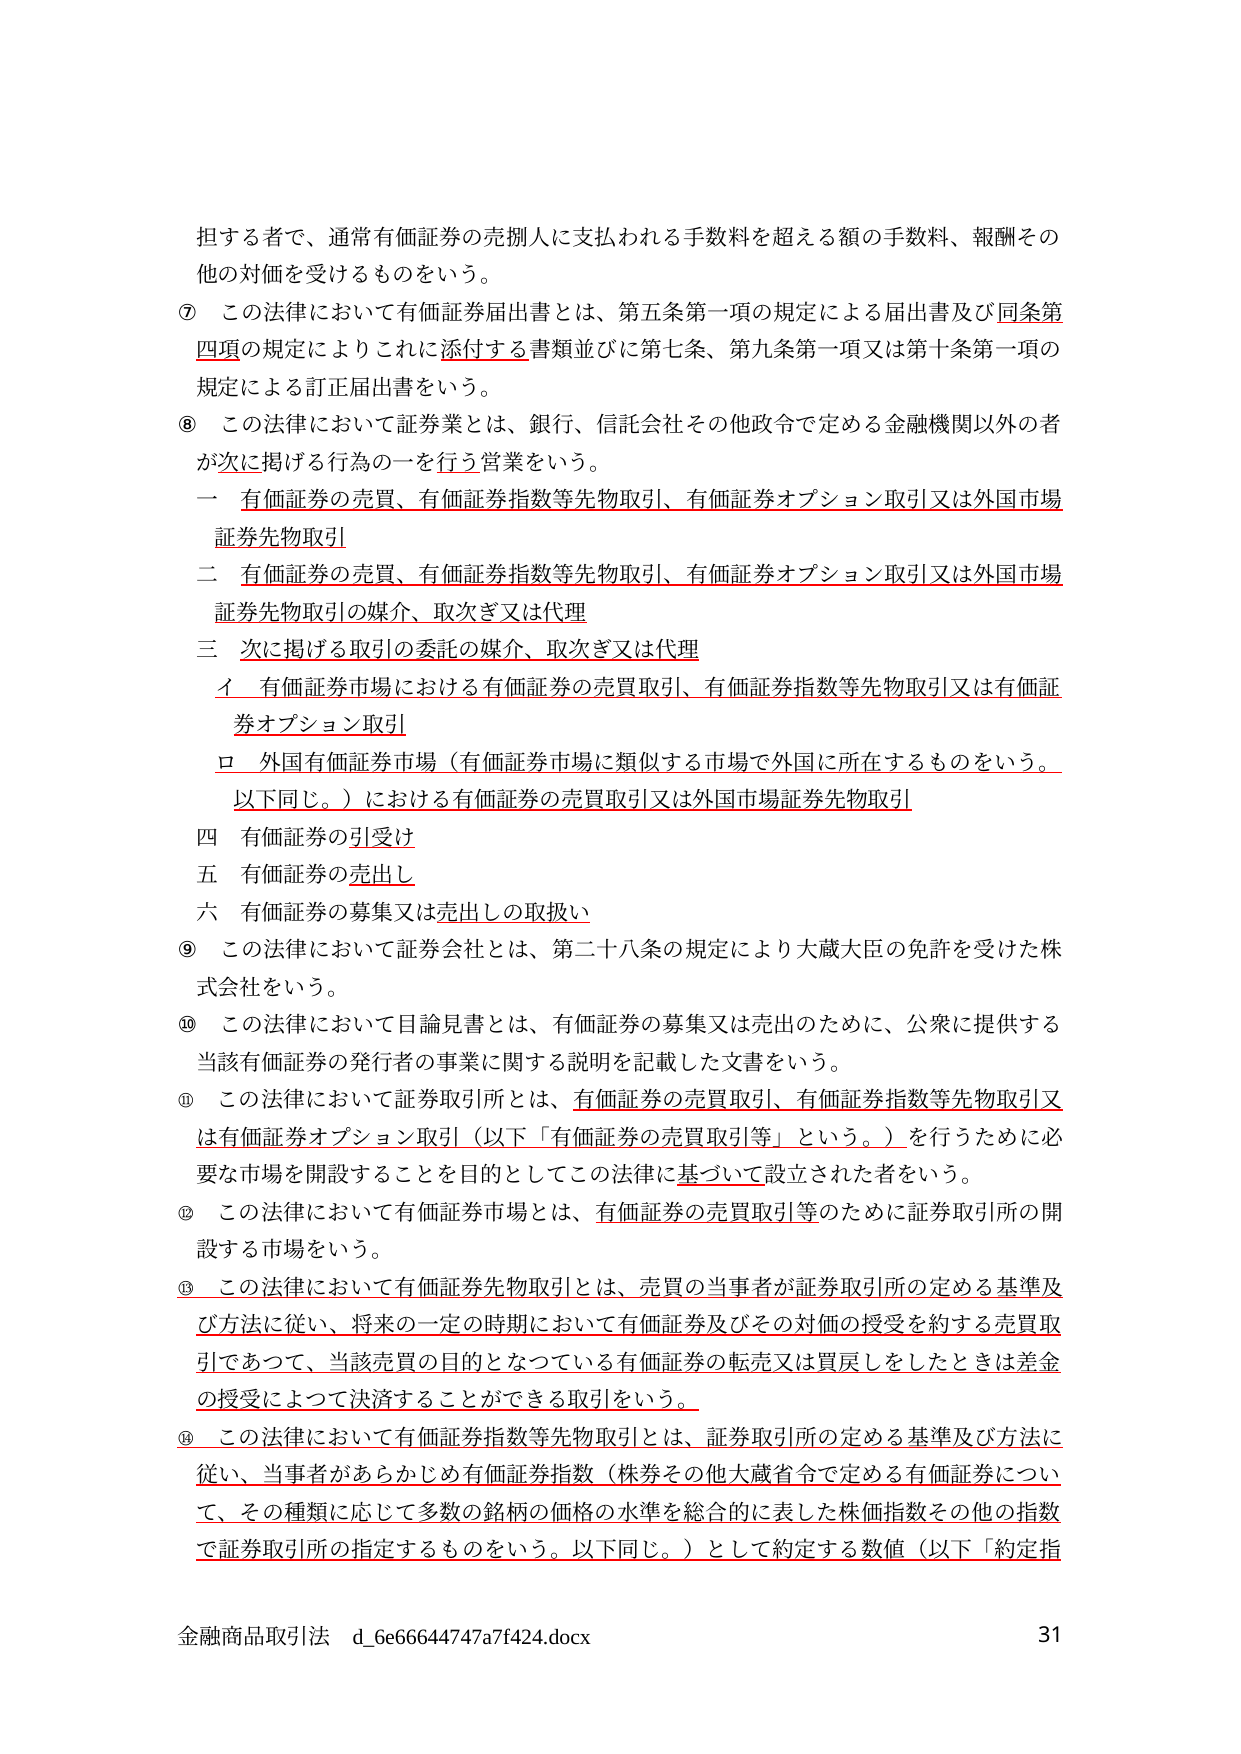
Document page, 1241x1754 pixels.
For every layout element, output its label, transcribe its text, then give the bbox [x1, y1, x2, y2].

text 三 次に掲げる取引の委託の媒介、取次ぎ又は代理 [196, 629, 1063, 667]
text 一 有価証券の売買、有価証券指数等先物取引、有価証券オプション取引又は外国市場証券先物取引 [196, 479, 1063, 554]
text ⑫ この法律において有価証券市場とは、有価証券の売買取引等のために証券取引所の開設する市場をいう。 [177, 1192, 1063, 1267]
text ⑬ この法律において有価証券先物取引とは、売買の当事者が証券取引所の定める基準及び方法に従い、将来の一定の時期において有価証券及びその対価の授受を約する売買取引であつて、当該売買の目的となつている有価証券の転売又は買戻しをしたときは差金の授受によつて決済することができる取引をいう。 [177, 1298, 1063, 1417]
text 二 有価証券の売買、有価証券指数等先物取引、有価証券オプション取引又は外国市場証券先物取引の媒介、取次ぎ又は代理 [196, 554, 1063, 629]
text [177, 217, 1063, 292]
text 五 有価証券の売出し [196, 854, 1063, 892]
text ⑬ この法律において有価証券先物取引とは、売買の当事者が証券取引所の定める基準及び方法に従い、将来の一定の時期において有価証券及びその対価の授受を約する売買取引であつて、当該売買の目的となつている有価証券の転売又は買戻しをしたときは差金の授受によつて決済することができる取引をいう。 [177, 1267, 1063, 1297]
text 六 有価証券の募集又は売出しの取扱い [196, 892, 1063, 929]
text 四 有価証券の引受け [196, 817, 1063, 854]
text ⑪ この法律において証券取引所とは、有価証券の売買取引、有価証券指数等先物取引又は有価証券オプション取引（以下「有価証券の売買取引等」という。）を行うために必要な市場を開設することを目的としてこの法律に基づいて設立された者をいう。 [177, 1079, 1063, 1192]
text イ 有価証券市場における有価証券の売買取引、有価証券指数等先物取引又は有価証券オプション取引 [215, 667, 1063, 742]
text ⑦ この法律において有価証券届出書とは、第五条第一項の規定による届出書及び同条第四項の規定によりこれに添付する書類並びに第七条、第九条第一項又は第十条第一項の規定による訂正届出書をいう。 [177, 292, 1063, 404]
text ロ 外国有価証券市場（有価証券市場に類似する市場で外国に所在するものをいう。以下同じ。）における有価証券の売買取引又は外国市場証券先物取引 [215, 742, 1063, 817]
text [177, 1448, 1063, 1567]
text ⑩ この法律において目論見書とは、有価証券の募集又は売出のために、公衆に提供する当該有価証券の発行者の事業に関する説明を記載した文書をいう。 [177, 1004, 1063, 1079]
text ⑨ この法律において証券会社とは、第二十八条の規定により大蔵大臣の免許を受けた株式会社をいう。 [177, 929, 1063, 1004]
text ⑧ この法律において証券業とは、銀行、信託会社その他政令で定める金融機関以外の者が次に掲げる行為の一を行う営業をいう。 [177, 404, 1063, 479]
